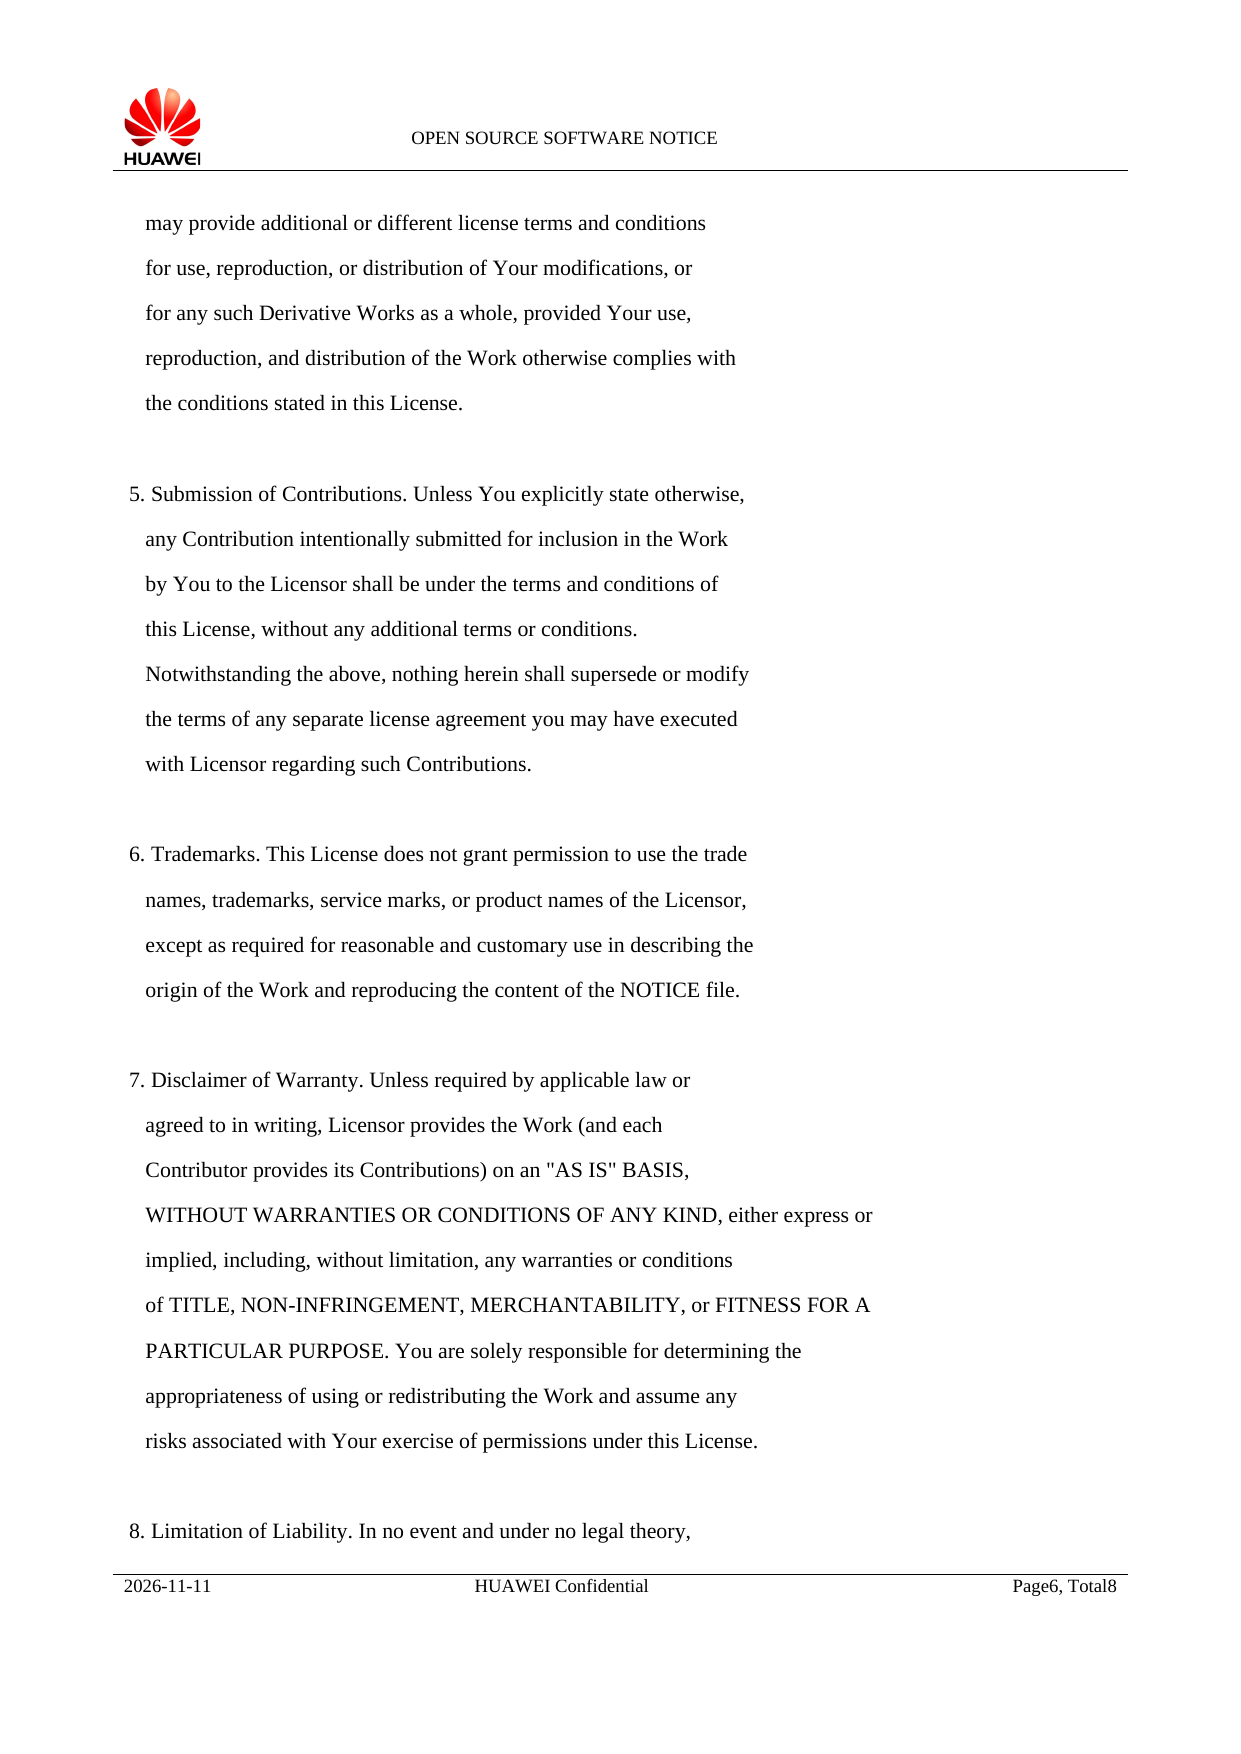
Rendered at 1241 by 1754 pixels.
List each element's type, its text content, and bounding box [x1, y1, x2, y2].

text 6. Trademarks. This License does not grant permission to use the trade [112, 838, 1128, 870]
text of TITLE, NON-INFRINGEMENT, MERCHANTABILITY, or FITNESS FOR A [112, 1289, 1128, 1321]
text Notwithstanding the above, nothing herein shall supersede or modify [112, 657, 1128, 690]
text names, trademarks, service marks, or product names of the Licensor, [112, 883, 1128, 915]
text 7. Disclaimer of Warranty. Unless required by applicable law or [112, 1063, 1128, 1096]
picture [124, 88, 201, 165]
text 8. Limitation of Liability. In no event and under no legal theory, [112, 1514, 1128, 1547]
text by You to the Licensor shall be under the terms and conditions of [112, 567, 1128, 600]
text risks associated with Your exercise of permissions under this License. [112, 1424, 1128, 1457]
text implied, including, without limitation, any warranties or conditions [112, 1244, 1128, 1276]
text reproduction, and distribution of the Work otherwise complies with [112, 342, 1128, 374]
text with Licensor regarding such Contributions. [112, 748, 1128, 780]
text this License, without any additional terms or conditions. [112, 612, 1128, 645]
text the terms of any separate license agreement you may have executed [112, 702, 1128, 735]
text may provide additional or different license terms and conditions [112, 206, 1128, 239]
text for use, reproduction, or distribution of Your modifications, or [112, 251, 1128, 284]
text WITHOUT WARRANTIES OR CONDITIONS OF ANY KIND, either express or [112, 1199, 1128, 1231]
text origin of the Work and reproducing the content of the NOTICE file. [112, 973, 1128, 1006]
text appropriateness of using or redistributing the Work and assume any [112, 1379, 1128, 1412]
text Contributor provides its Contributions) on an "AS IS" BASIS, [112, 1153, 1128, 1186]
text PARTICULAR PURPOSE. You are solely responsible for determining the [112, 1334, 1128, 1366]
text 5. Submission of Contributions. Unless You explicitly state otherwise, [112, 477, 1128, 509]
text any Contribution intentionally submitted for inclusion in the Work [112, 522, 1128, 554]
text for any such Derivative Works as a whole, provided Your use, [112, 297, 1128, 329]
text agreed to in writing, Licensor provides the Work (and each [112, 1108, 1128, 1141]
text the conditions stated in this License. [112, 387, 1128, 419]
text except as required for reasonable and customary use in describing the [112, 928, 1128, 961]
